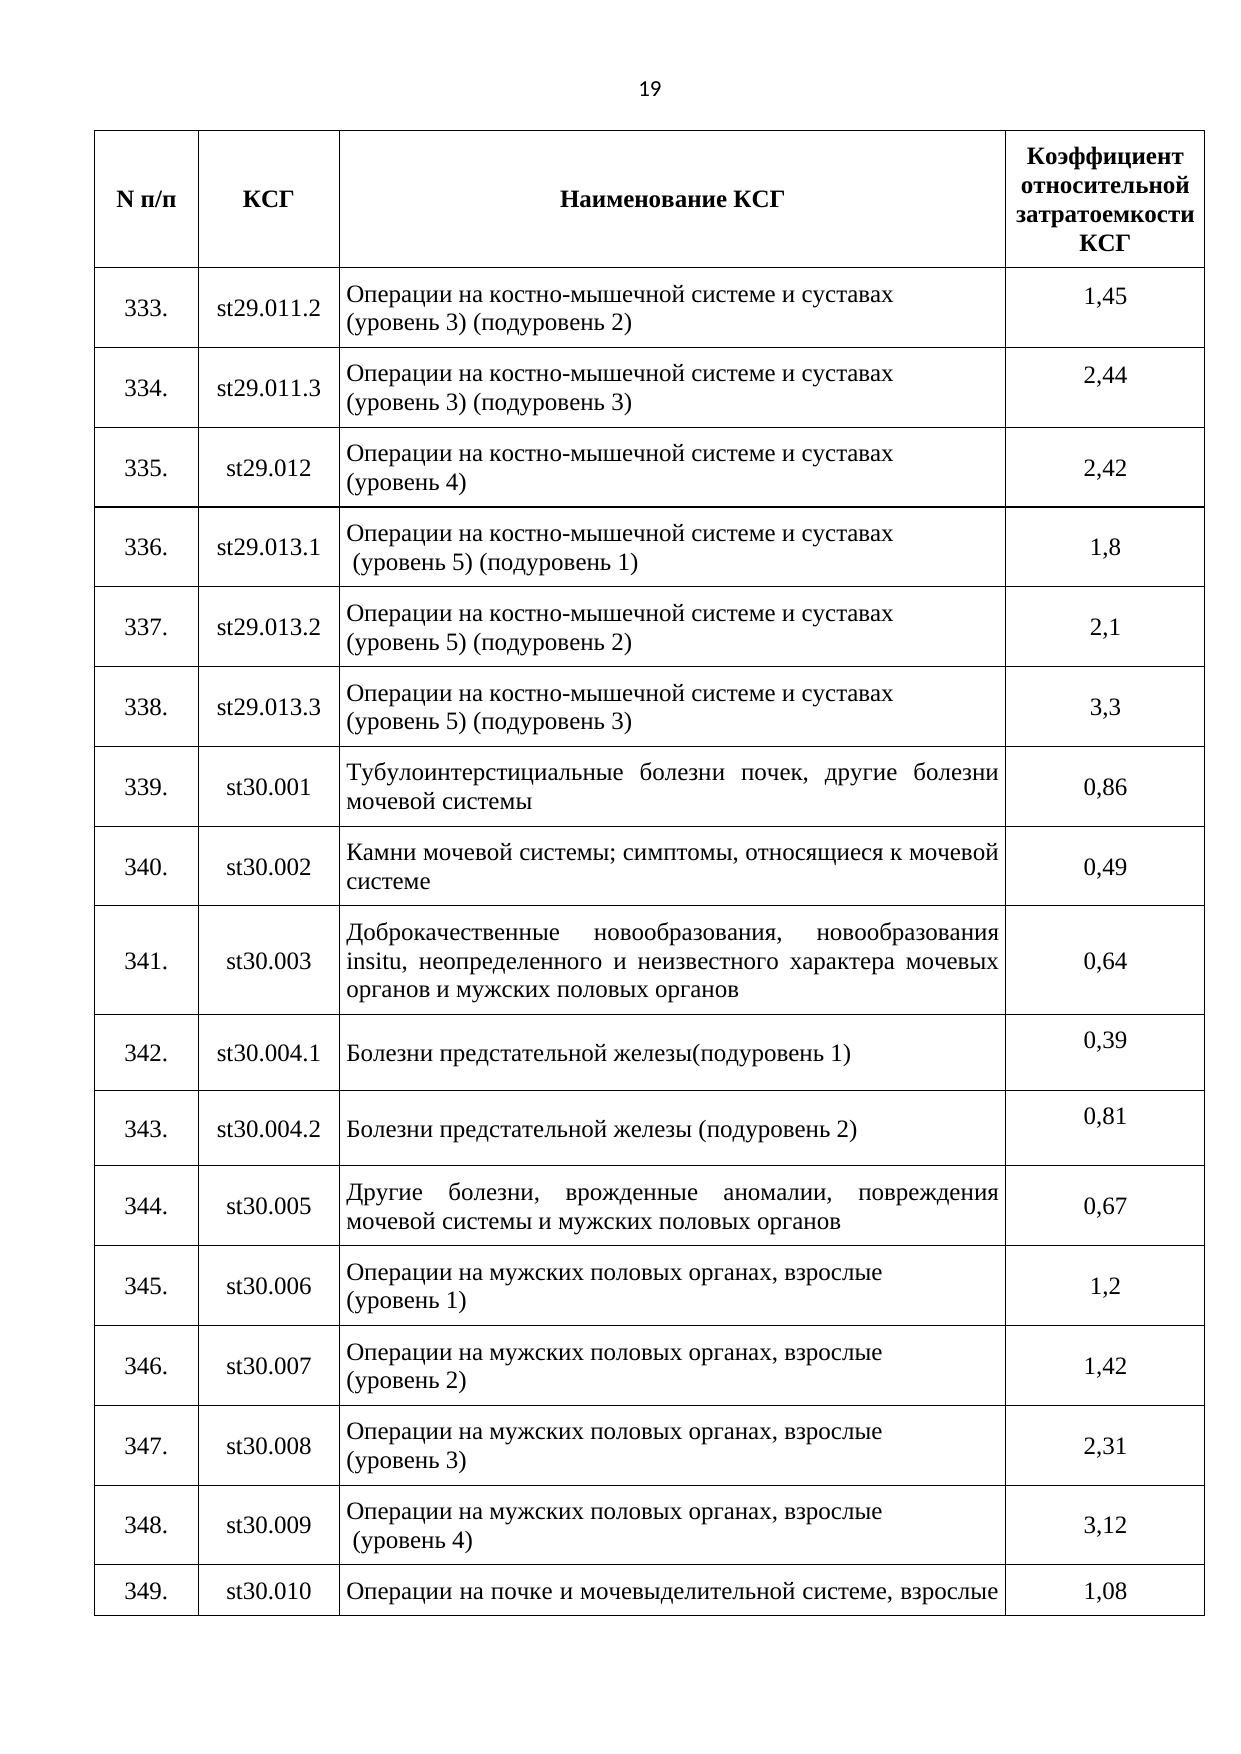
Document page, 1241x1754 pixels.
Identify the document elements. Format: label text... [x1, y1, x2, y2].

table_cell Тубулоинтерстициальные болезни почек, другие болезни мочевой системы [340, 747, 1005, 826]
table_cell 0,64 [1006, 906, 1204, 1014]
table_cell [95, 827, 198, 905]
table_cell 2,42 [1006, 428, 1204, 506]
table_cell Болезни предстательной железы (подуровень 2) [340, 1091, 1005, 1165]
table_cell Операции на мужских половых органах, взрослые (уровень 4) [340, 1486, 1005, 1564]
table_cell [95, 1015, 198, 1090]
table_cell st29.013.2 [199, 587, 339, 666]
table_cell st30.010 [199, 1565, 339, 1615]
table_cell [95, 268, 198, 347]
table_cell [95, 587, 198, 666]
table_cell st29.011.2 [199, 268, 339, 347]
table_cell st30.007 [199, 1326, 339, 1405]
table_cell 0,81 [1006, 1091, 1204, 1165]
table_cell [95, 348, 198, 427]
table_cell 1,2 [1006, 1246, 1204, 1325]
table_cell Операции на костно-мышечной системе и суставах (уровень 5) (подуровень 2) [340, 587, 1005, 666]
table_cell 0,67 [1006, 1166, 1204, 1245]
table_cell 3,3 [1006, 667, 1204, 746]
table_cell 1,45 [1006, 268, 1204, 347]
table_cell [95, 1166, 198, 1245]
table_cell 0,86 [1006, 747, 1204, 826]
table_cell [340, 1565, 1005, 1615]
table_cell 1,42 [1006, 1326, 1204, 1405]
table_cell 1,8 [1006, 508, 1204, 586]
table_header КСГ [199, 131, 339, 267]
table_cell [95, 1246, 198, 1325]
table_cell Операции на костно-мышечной системе и суставах (уровень 5) (подуровень 3) [340, 667, 1005, 746]
table_cell st30.002 [199, 827, 339, 905]
table_cell [95, 1486, 198, 1564]
table_cell st30.004.1 [199, 1015, 339, 1090]
table_cell 0,49 [1006, 827, 1204, 905]
table_cell Операции на костно-мышечной системе и суставах (уровень 5) (подуровень 1) [340, 508, 1005, 586]
table_cell 3,12 [1006, 1486, 1204, 1564]
table_cell st30.008 [199, 1406, 339, 1484]
table_header Коэффициент относительной затратоемкости КСГ [1006, 131, 1204, 267]
table_cell st30.003 [199, 906, 339, 1014]
table_cell Камни мочевой системы; симптомы, относящиеся к мочевой системе [340, 827, 1005, 905]
table_cell st29.012 [199, 428, 339, 506]
table_cell st30.006 [199, 1246, 339, 1325]
table_cell st29.011.3 [199, 348, 339, 427]
table_cell 2,1 [1006, 587, 1204, 666]
table_cell Операции на костно-мышечной системе и суставах (уровень 4) [340, 428, 1005, 506]
table_cell [95, 1406, 198, 1484]
table_cell Операции на мужских половых органах, взрослые (уровень 1) [340, 1246, 1005, 1325]
table_cell [95, 428, 198, 506]
table_header N п/п [95, 131, 198, 267]
table_cell st29.013.3 [199, 667, 339, 746]
table_cell st30.004.2 [199, 1091, 339, 1165]
table_cell [95, 747, 198, 826]
table_cell Операции на мужских половых органах, взрослые (уровень 2) [340, 1326, 1005, 1405]
table_cell 0,39 [1006, 1015, 1204, 1090]
table_cell Операции на костно-мышечной системе и суставах (уровень 3) (подуровень 3) [340, 348, 1005, 427]
table_cell [95, 667, 198, 746]
table_cell st30.009 [199, 1486, 339, 1564]
table_cell [95, 1565, 198, 1615]
table_cell Операции на мужских половых органах, взрослые (уровень 3) [340, 1406, 1005, 1484]
table_cell [95, 1091, 198, 1165]
table_cell [95, 508, 198, 586]
table_cell 1,08 [1006, 1565, 1204, 1615]
table_cell [95, 1326, 198, 1405]
table_cell st29.013.1 [199, 508, 339, 586]
table_cell 2,44 [1006, 348, 1204, 427]
table_cell st30.001 [199, 747, 339, 826]
table_header Наименование КСГ [340, 131, 1005, 267]
table_cell Доброкачественные новообразования, новообразования insitu, неопределенного и неизвестного характера мочевых органов и мужских половых органов [340, 906, 1005, 1014]
table_cell st30.005 [199, 1166, 339, 1245]
table_cell Другие болезни, врожденные аномалии, повреждения мочевой системы и мужских половых органов [340, 1166, 1005, 1245]
table_cell 2,31 [1006, 1406, 1204, 1484]
table_cell [95, 906, 198, 1014]
table_cell Болезни предстательной железы(подуровень 1) [340, 1015, 1005, 1090]
table_cell Операции на костно-мышечной системе и суставах (уровень 3) (подуровень 2) [340, 268, 1005, 347]
